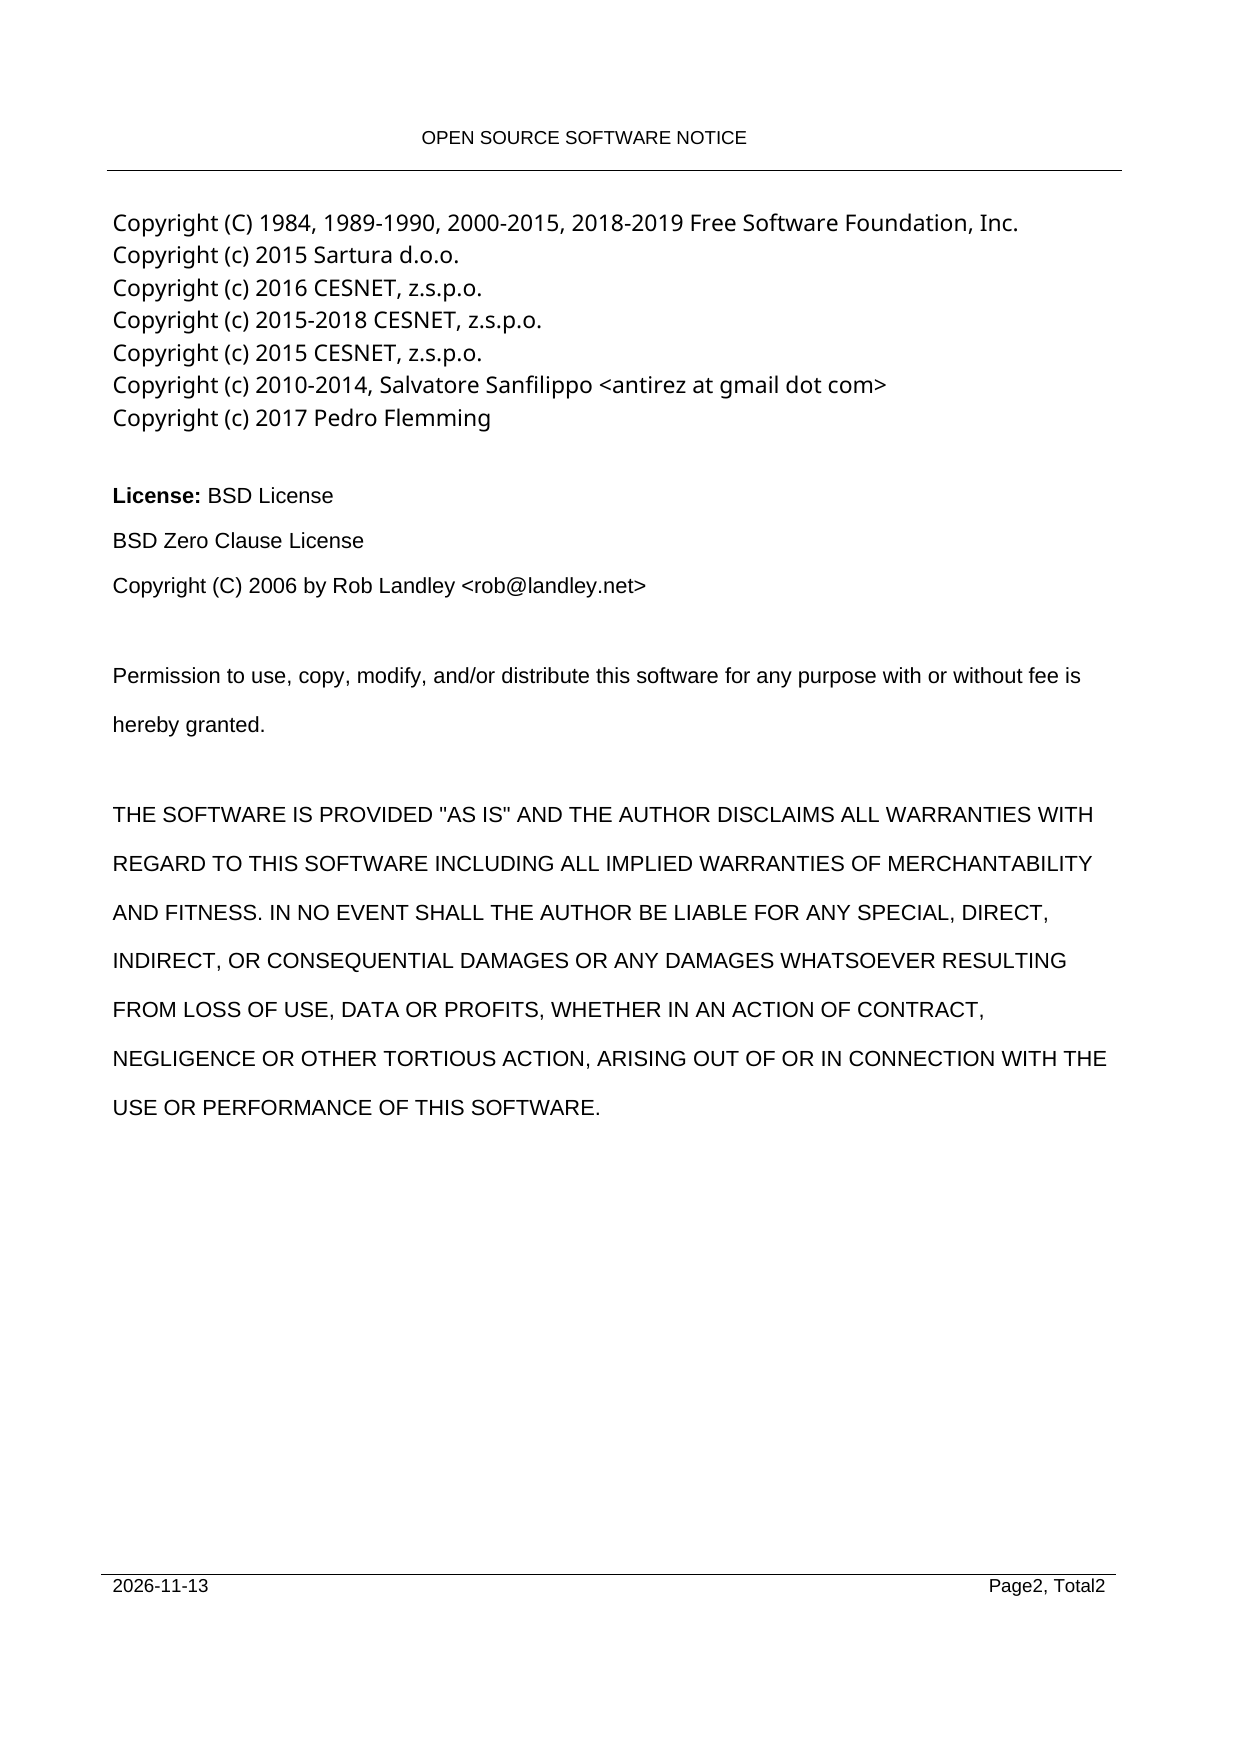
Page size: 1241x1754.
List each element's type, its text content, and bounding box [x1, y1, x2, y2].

text Copyright (c) 2015-2018 CESNET, z.s.p.o. [112, 304, 1128, 336]
text Copyright (c) 2015 CESNET, z.s.p.o. [112, 336, 1128, 369]
text Copyright (c) 2016 CESNET, z.s.p.o. [112, 271, 1128, 304]
text Permission to use, copy, modify, and/or distribute this software for any purpose with or without fee is hereby granted. [112, 659, 1128, 741]
text Copyright (c) 2017 Pedro Flemming [112, 401, 1128, 434]
text THE SOFTWARE IS PROVIDED "AS IS" AND THE AUTHOR DISCLAIMS ALL WARRANTIES WITH REGARD TO THIS SOFTWARE INCLUDING ALL IMPLIED WARRANTIES OF MERCHANTABILITY AND FITNESS. IN NO EVENT SHALL THE AUTHOR BE LIABLE FOR ANY SPECIAL, DIRECT, INDIRECT, OR CONSEQUENTIAL DAMAGES OR ANY DAMAGES WHATSOEVER RESULTING FROM LOSS OF USE, DATA OR PROFITS, WHETHER IN AN ACTION OF CONTRACT, NEGLIGENCE OR OTHER TORTIOUS ACTION, ARISING OUT OF OR IN CONNECTION WITH THE USE OR PERFORMANCE OF THIS SOFTWARE. [112, 798, 1128, 1123]
text BSD Zero Clause License [112, 524, 1128, 557]
text Copyright (c) 2010-2014, Salvatore Sanfilippo <antirez at gmail dot com> [112, 369, 1128, 401]
text Copyright (C) 2006 by Rob Landley <rob@landley.net> [112, 569, 1128, 602]
text Copyright (c) 2015 Sartura d.o.o. [112, 239, 1128, 271]
text Copyright (C) 1984, 1989-1990, 2000-2015, 2018-2019 Free Software Foundation, Inc. [112, 206, 1128, 239]
text License: BSD License [112, 479, 1128, 511]
